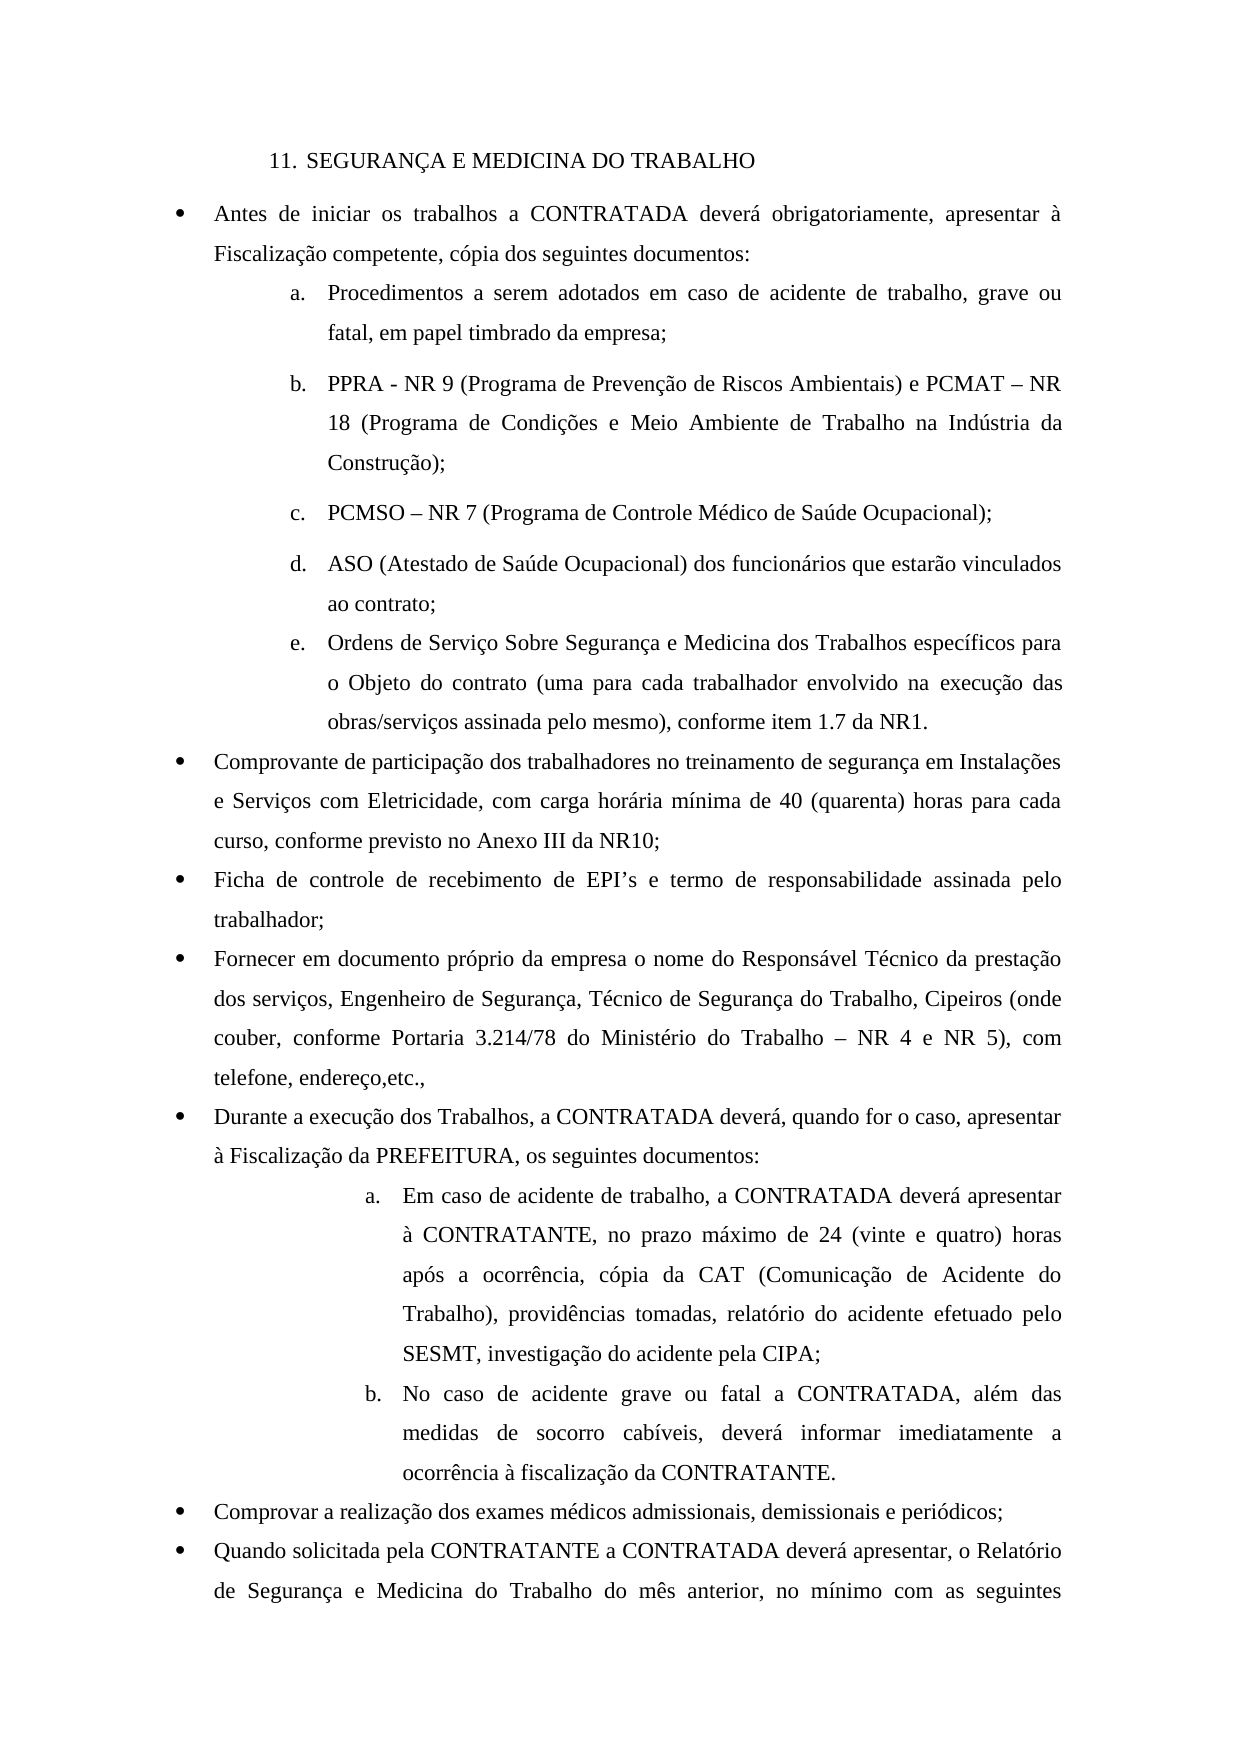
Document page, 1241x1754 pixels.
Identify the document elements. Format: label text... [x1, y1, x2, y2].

list No caso de acidente grave ou fatal a CONTRATADA, além das medidas de socorro cabíveis, deverá informar imediatamente a ocorrência à fiscalização da CONTRATANTE. [365, 1379, 1063, 1485]
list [176, 1537, 1063, 1603]
list Procedimentos a serem adotados em caso de acidente de trabalho, grave ou fatal, em papel timbrado da empresa; [290, 279, 1063, 345]
list Comprovante de participação dos trabalhadores no treinamento de segurança em Instalações e Serviços com Eletricidade, com carga horária mínima de 40 (quarenta) horas para cada curso, conforme previsto no Anexo III da NR10; [176, 748, 1063, 853]
list Ficha de controle de recebimento de EPI’s e termo de responsabilidade assinada pelo trabalhador; [176, 866, 1063, 932]
list ASO (Atestado de Saúde Ocupacional) dos funcionários que estarão vinculados ao contrato; [290, 550, 1063, 616]
list Em caso de acidente de trabalho, a CONTRATADA deverá apresentar à CONTRATANTE, no prazo máximo de 24 (vinte e quatro) horas após a ocorrência, cópia da CAT (Comunicação de Acidente do Trabalho), providências tomadas, relatório do acidente efetuado pelo SESMT, investigação do acidente pela CIPA; [365, 1182, 1063, 1366]
list PPRA - NR 9 (Programa de Prevenção de Riscos Ambientais) e PCMAT – NR 18 (Programa de Condições e Meio Ambiente de Trabalho na Indústria da Construção); [290, 370, 1063, 475]
list Fornecer em documento próprio da empresa o nome do Responsável Técnico da prestação dos serviços, Engenheiro de Segurança, Técnico de Segurança do Trabalho, Cipeiros (onde couber, conforme Portaria 3.214/78 do Ministério do Trabalho – NR 4 e NR 5), com telefone, endereço,etc., [176, 945, 1063, 1090]
list Antes de iniciar os trabalhos a CONTRATADA deverá obrigatoriamente, apresentar à Fiscalização competente, cópia dos seguintes documentos: [176, 200, 1063, 266]
list Comprovar a realização dos exames médicos admissionais, demissionais e periódicos; [176, 1498, 1063, 1524]
subtitle SEGURANÇA E MEDICINA DO TRABALHO [269, 148, 1063, 174]
list PCMSO – NR 7 (Programa de Controle Médico de Saúde Ocupacional); [290, 499, 1063, 526]
list Ordens de Serviço Sobre Segurança e Medicina dos Trabalhos específicos para o Objeto do contrato (uma para cada trabalhador envolvido na execução das obras/serviços assinada pelo mesmo), conforme item 1.7 da NR1. [290, 629, 1063, 734]
list Durante a execução dos Trabalhos, a CONTRATADA deverá, quando for o caso, apresentar à Fiscalização da PREFEITURA, os seguintes documentos: [176, 1103, 1063, 1169]
